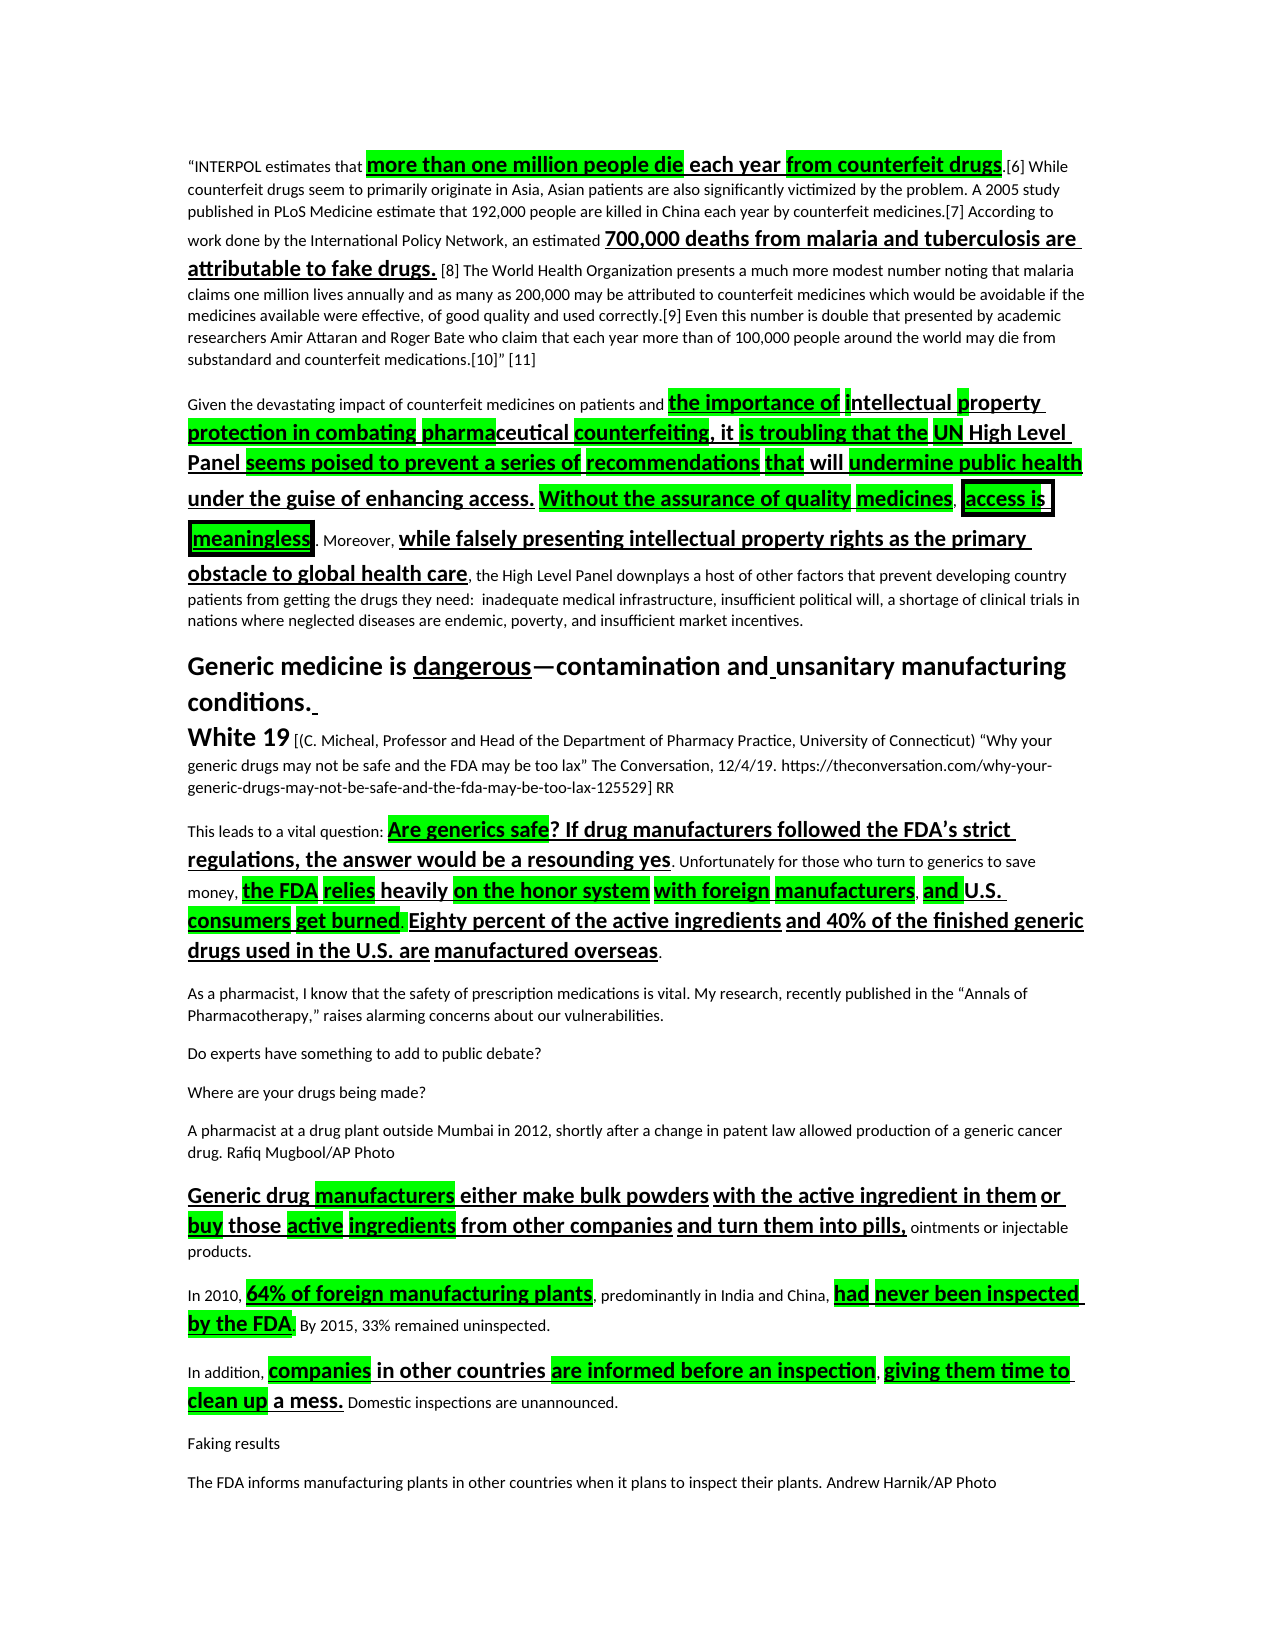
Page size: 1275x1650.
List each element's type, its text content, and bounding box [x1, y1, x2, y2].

text As a pharmacist, I know that the safety of prescription medications is vital. My research, recently published in the “Annals of Pharmacotherapy,” raises alarming concerns about our vulnerabilities. [187, 983, 1087, 1025]
text Where are your drugs being made? [187, 1082, 1087, 1102]
text In 2010, 64% of foreign manufacturing plants, predominantly in India and China, had never been inspected by the FDA. By 2015, 33% remained uninspected. [187, 1279, 1087, 1338]
text This leads to a vital question: Are generics safe? If drug manufacturers followed the FDA’s strict regulations, the answer would be a resounding yes. Unfortunately for those who turn to generics to save money, the FDA relies heavily on the honor system with foreign manufacturers, and U.S. consumers get burned. Eighty percent of the active ingredients and 40% of the finished generic drugs used in the U.S. are manufactured overseas. [187, 815, 1087, 964]
text In addition, companies in other countries are informed before an inspection, giving them time to clean up a mess. Domestic inspections are unannounced. [187, 1356, 1087, 1415]
text Do experts have something to add to public debate? [187, 1043, 1087, 1064]
text Generic drug manufacturers either make bulk powders with the active ingredient in them or buy those active ingredients from other companies and turn them into pills, ointments or injectable products. [187, 1181, 1087, 1261]
text White 19 [(C. Micheal, Professor and Head of the Department of Pharmacy Practice, University of Connecticut) “Why your generic drugs may not be safe and the FDA may be too lax” The Conversation, 12/4/19. https://theconversation.com/why-your-generic-drugs-may-not-be-safe-and-the-fda-may-be-too-lax-125529] RR [187, 720, 1087, 797]
text Faking results [187, 1433, 1087, 1454]
subtitle Generic medicine is dangerous—contamination and unsanitary manufacturing conditions. [187, 649, 1087, 718]
text Given the devastating impact of counterfeit medicines on patients and the importance of intellectual property protection in combating pharmaceutical counterfeiting, it is troubling that the UN High Level Panel seems poised to prevent a series of recommendations that will undermine public health under the guise of enhancing access. Without the assurance of quality medicines, access is meaningless. Moreover, while falsely presenting intellectual property rights as the primary obstacle to global health care, the High Level Panel downplays a host of other factors that prevent developing country patients from getting the drugs they need: inadequate medical infrastructure, insufficient political will, a shortage of clinical trials in nations where neglected diseases are endemic, poverty, and insufficient market incentives. [187, 388, 1087, 631]
text “INTERPOL estimates that more than one million people die each year from counterfeit drugs.[6] While counterfeit drugs seem to primarily originate in Asia, Asian patients are also significantly victimized by the problem. A 2005 study published in PLoS Medicine estimate that 192,000 people are killed in China each year by counterfeit medicines.[7] According to work done by the International Policy Network, an estimated 700,000 deaths from malaria and tuberculosis are attributable to fake drugs. [8] The World Health Organization presents a much more modest number noting that malaria claims one million lives annually and as many as 200,000 may be attributed to counterfeit medicines which would be avoidable if the medicines available were effective, of good quality and used correctly.[9] Even this number is double that presented by academic researchers Amir Attaran and Roger Bate who claim that each year more than of 100,000 people around the world may die from substandard and counterfeit medications.[10]” [11] [187, 150, 1087, 370]
text The FDA informs manufacturing plants in other countries when it plans to inspect their plants. Andrew Harnik/AP Photo [187, 1472, 1087, 1492]
text A pharmacist at a drug plant outside Mumbai in 2012, shortly after a change in patent law allowed production of a generic cancer drug. Rafiq Mugbool/AP Photo [187, 1121, 1087, 1163]
